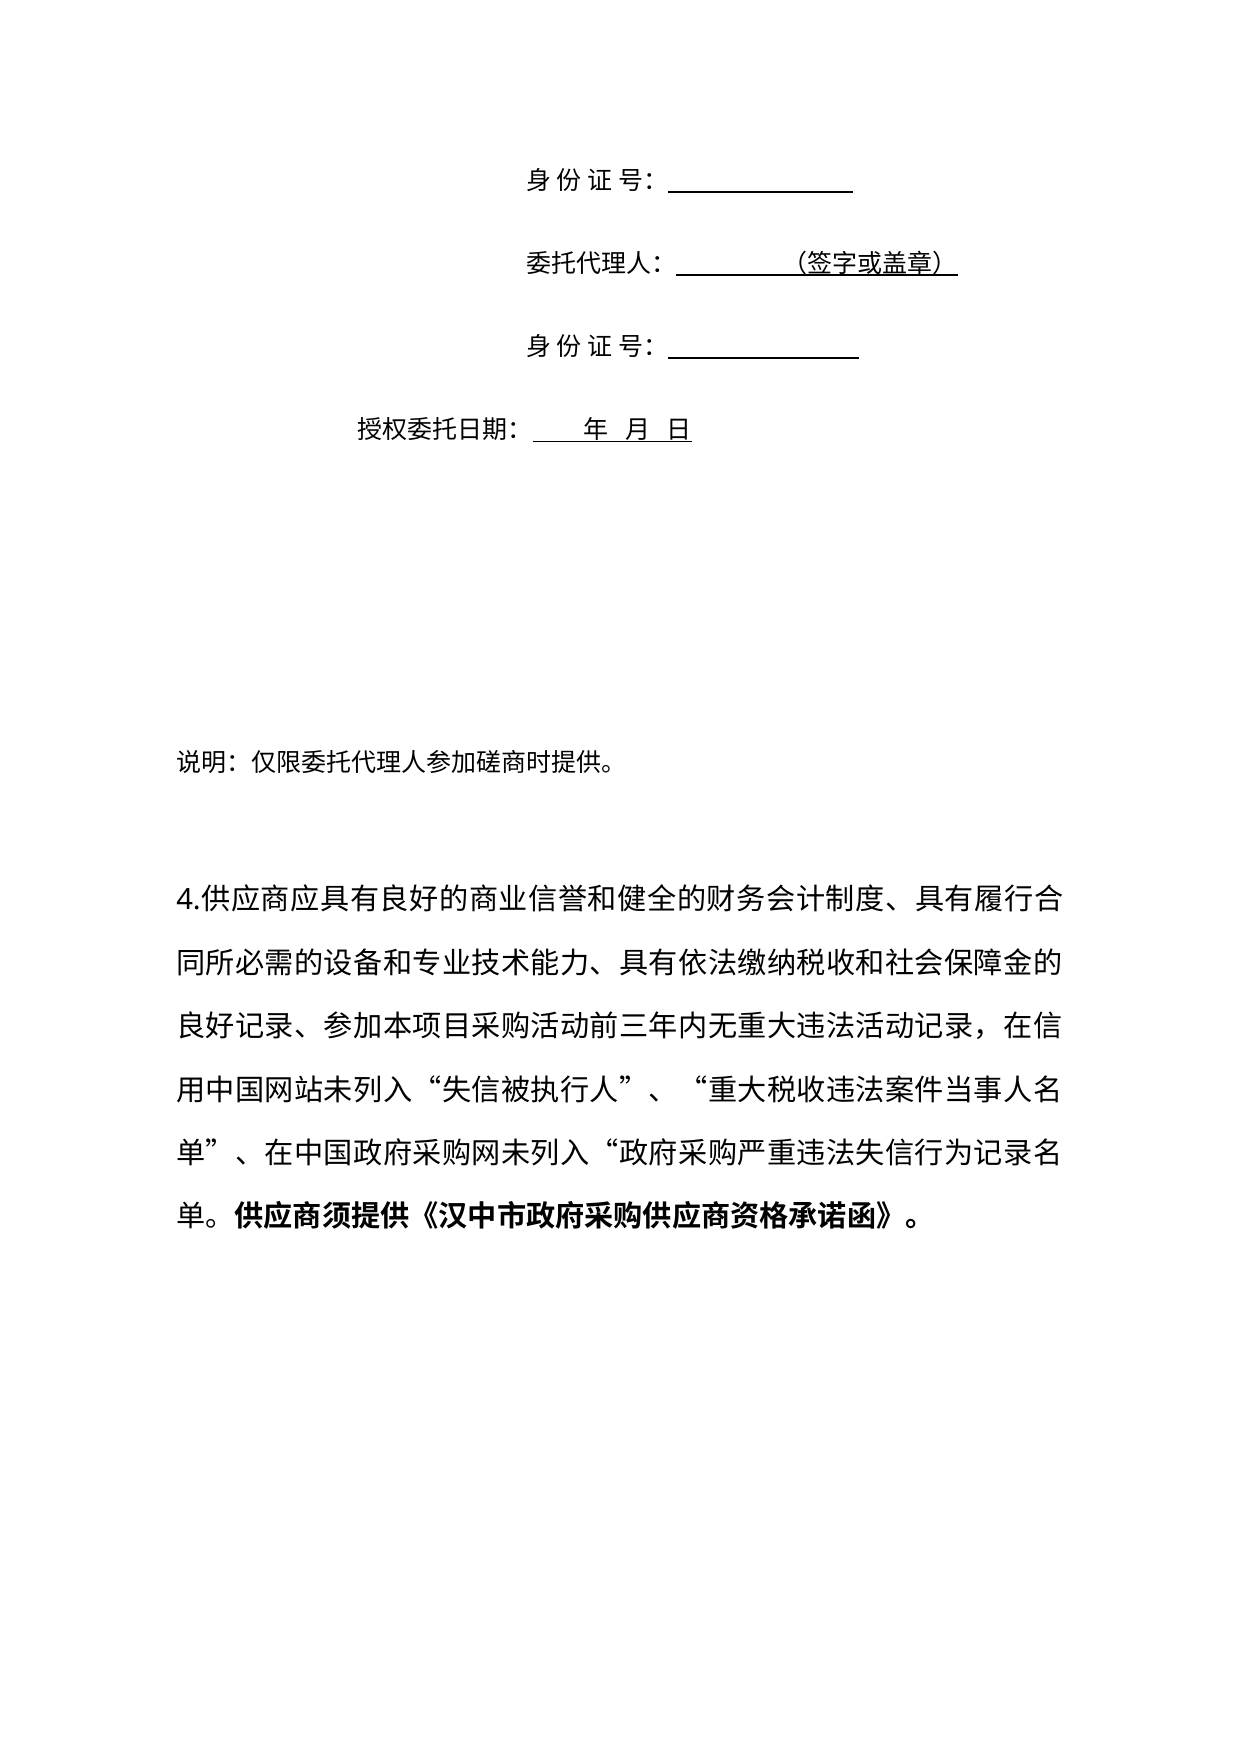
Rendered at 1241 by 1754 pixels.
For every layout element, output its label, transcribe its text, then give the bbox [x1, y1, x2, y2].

list 4.供应商应具有良好的商业信誉和健全的财务会计制度、具有履行合同所必需的设备和专业技术能力、具有依法缴纳税收和社会保障金的良好记录、参加本项目采购活动前三年内无重大违法活动记录，在信用中国网站未列入“失信被执行人”、“重大税收违法案件当事人名单”、在中国政府采购网未列入“政府采购严重违法失信行为记录名单。供应商须提供《汉中市政府采购供应商资格承诺函》。 [176, 876, 1064, 1235]
text 身 份 证 号： [176, 146, 1064, 211]
text 授权委托日期： 年 月 日 [176, 395, 1064, 460]
text 身 份 证 号： [176, 312, 1064, 377]
text 说明：仅限委托代理人参加磋商时提供。 [176, 728, 1064, 793]
text 委托代理人： （签字或盖章） [176, 229, 1064, 294]
